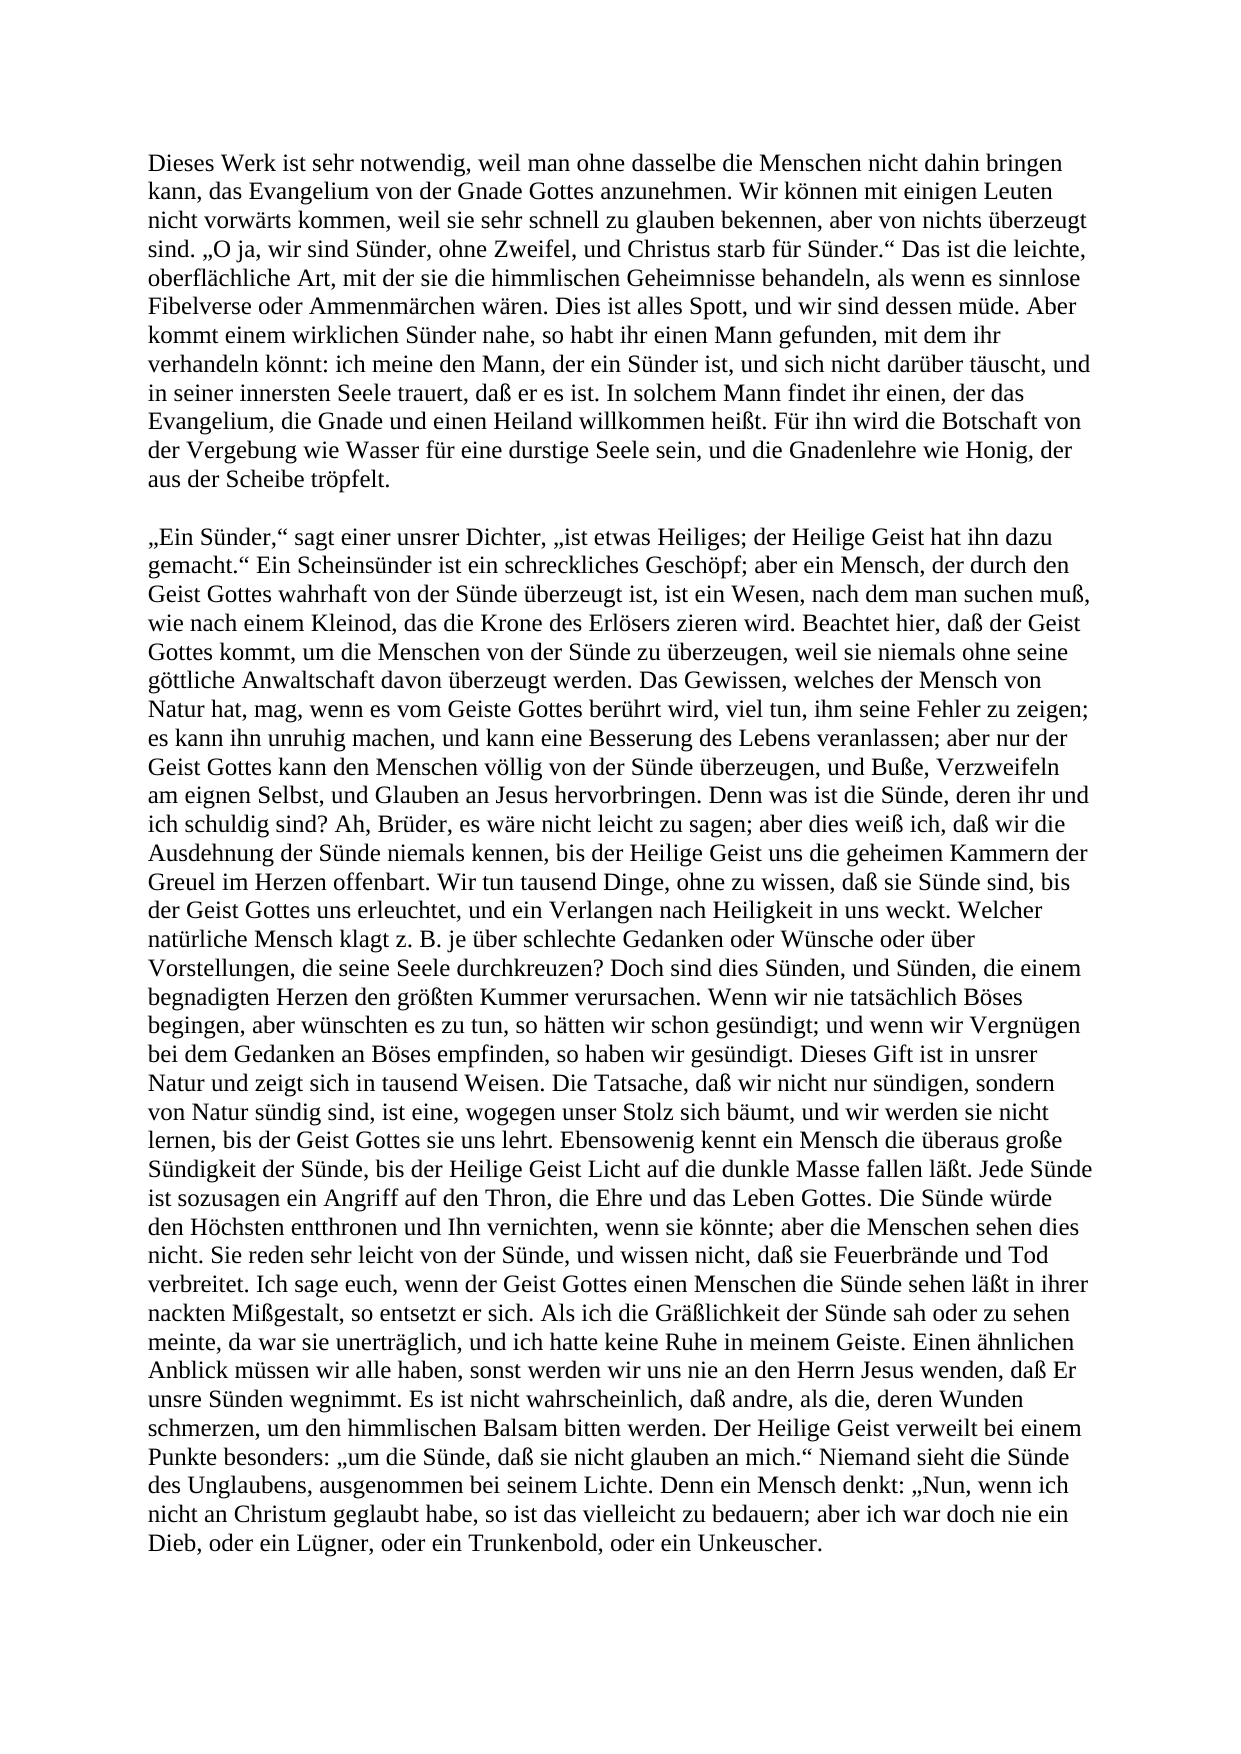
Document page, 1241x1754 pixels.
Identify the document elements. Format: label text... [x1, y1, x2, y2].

text „Ein Sünder,“ sagt einer unsrer Dichter, „ist etwas Heiliges; der Heilige Geist hat ihn dazu gemacht.“ Ein Scheinsünder ist ein schreckliches Geschöpf; aber ein Mensch, der durch den Geist Gottes wahrhaft von der Sünde überzeugt ist, ist ein Wesen, nach dem man suchen muß, wie nach einem Kleinod, das die Krone des Erlösers zieren wird. Beachtet hier, daß der Geist Gottes kommt, um die Menschen von der Sünde zu überzeugen, weil sie niemals ohne seine göttliche Anwaltschaft davon überzeugt werden. Das Gewissen, welches der Mensch von Natur hat, mag, wenn es vom Geiste Gottes berührt wird, viel tun, ihm seine Fehler zu zeigen; es kann ihn unruhig machen, und kann eine Besserung des Lebens veranlassen; aber nur der Geist Gottes kann den Menschen völlig von der Sünde überzeugen, und Buße, Verzweifeln am eignen Selbst, und Glauben an Jesus hervorbringen. Denn was ist die Sünde, deren ihr und ich schuldig sind? Ah, Brüder, es wäre nicht leicht zu sagen; aber dies weiß ich, daß wir die Ausdehnung der Sünde niemals kennen, bis der Heilige Geist uns die geheimen Kammern der Greuel im Herzen offenbart. Wir tun tausend Dinge, ohne zu wissen, daß sie Sünde sind, bis der Geist Gottes uns erleuchtet, und ein Verlangen nach Heiligkeit in uns weckt. Welcher natürliche Mensch klagt z. B. je über schlechte Gedanken oder Wünsche oder über Vorstellungen, die seine Seele durchkreuzen? Doch sind dies Sünden, und Sünden, die einem begnadigten Herzen den größten Kummer verursachen. Wenn wir nie tatsächlich Böses begingen, aber wünschten es zu tun, so hätten wir schon gesündigt; und wenn wir Vergnügen bei dem Gedanken an Böses empfinden, so haben wir gesündigt. Dieses Gift ist in unsrer Natur und zeigt sich in tausend Weisen. Die Tatsache, daß wir nicht nur sündigen, sondern von Natur sündig sind, ist eine, wogegen unser Stolz sich bäumt, und wir werden sie nicht lernen, bis der Geist Gottes sie uns lehrt. Ebensowenig kennt ein Mensch die überaus große Sündigkeit der Sünde, bis der Heilige Geist Licht auf die dunkle Masse fallen läßt. Jede Sünde ist sozusagen ein Angriff auf den Thron, die Ehre und das Leben Gottes. Die Sünde würde den Höchsten entthronen und Ihn vernichten, wenn sie könnte; aber die Menschen sehen dies nicht. Sie reden sehr leicht von der Sünde, und wissen nicht, daß sie Feuerbrände und Tod verbreitet. Ich sage euch, wenn der Geist Gottes einen Menschen die Sünde sehen läßt in ihrer nackten Mißgestalt, so entsetzt er sich. Als ich die Gräßlichkeit der Sünde sah oder zu sehen meinte, da war sie unerträglich, und ich hatte keine Ruhe in meinem Geiste. Einen ähnlichen Anblick müssen wir alle haben, sonst werden wir uns nie an den Herrn Jesus wenden, daß Er unsre Sünden wegnimmt. Es ist nicht wahrscheinlich, daß andre, als die, deren Wunden schmerzen, um den himmlischen Balsam bitten werden. Der Heilige Geist verweilt bei einem Punkte besonders: „um die Sünde, daß sie nicht glauben an mich.“ Niemand sieht die Sünde des Unglaubens, ausgenommen bei seinem Lichte. Denn ein Mensch denkt: „Nun, wenn ich nicht an Christum geglaubt habe, so ist das vielleicht zu bedauern; aber ich war doch nie ein Dieb, oder ein Lügner, oder ein Trunkenbold, oder ein Unkeuscher. [148, 522, 1093, 1557]
text Dieses Werk ist sehr notwendig, weil man ohne dasselbe die Menschen nicht dahin bringen kann, das Evangelium von der Gnade Gottes anzunehmen. Wir können mit einigen Leuten nicht vorwärts kommen, weil sie sehr schnell zu glauben bekennen, aber von nichts überzeugt sind. „O ja, wir sind Sünder, ohne Zweifel, und Christus starb für Sünder.“ Das ist die leichte, oberflächliche Art, mit der sie die himmlischen Geheimnisse behandeln, als wenn es sinnlose Fibelverse oder Ammenmärchen wären. Dies ist alles Spott, und wir sind dessen müde. Aber kommt einem wirklichen Sünder nahe, so habt ihr einen Mann gefunden, mit dem ihr verhandeln könnt: ich meine den Mann, der ein Sünder ist, und sich nicht darüber täuscht, und in seiner innersten Seele trauert, daß er es ist. In solchem Mann findet ihr einen, der das Evangelium, die Gnade und einen Heiland willkommen heißt. Für ihn wird die Botschaft von der Vergebung wie Wasser für eine durstige Seele sein, und die Gnadenlehre wie Honig, der aus der Scheibe tröpfelt. [148, 148, 1093, 493]
